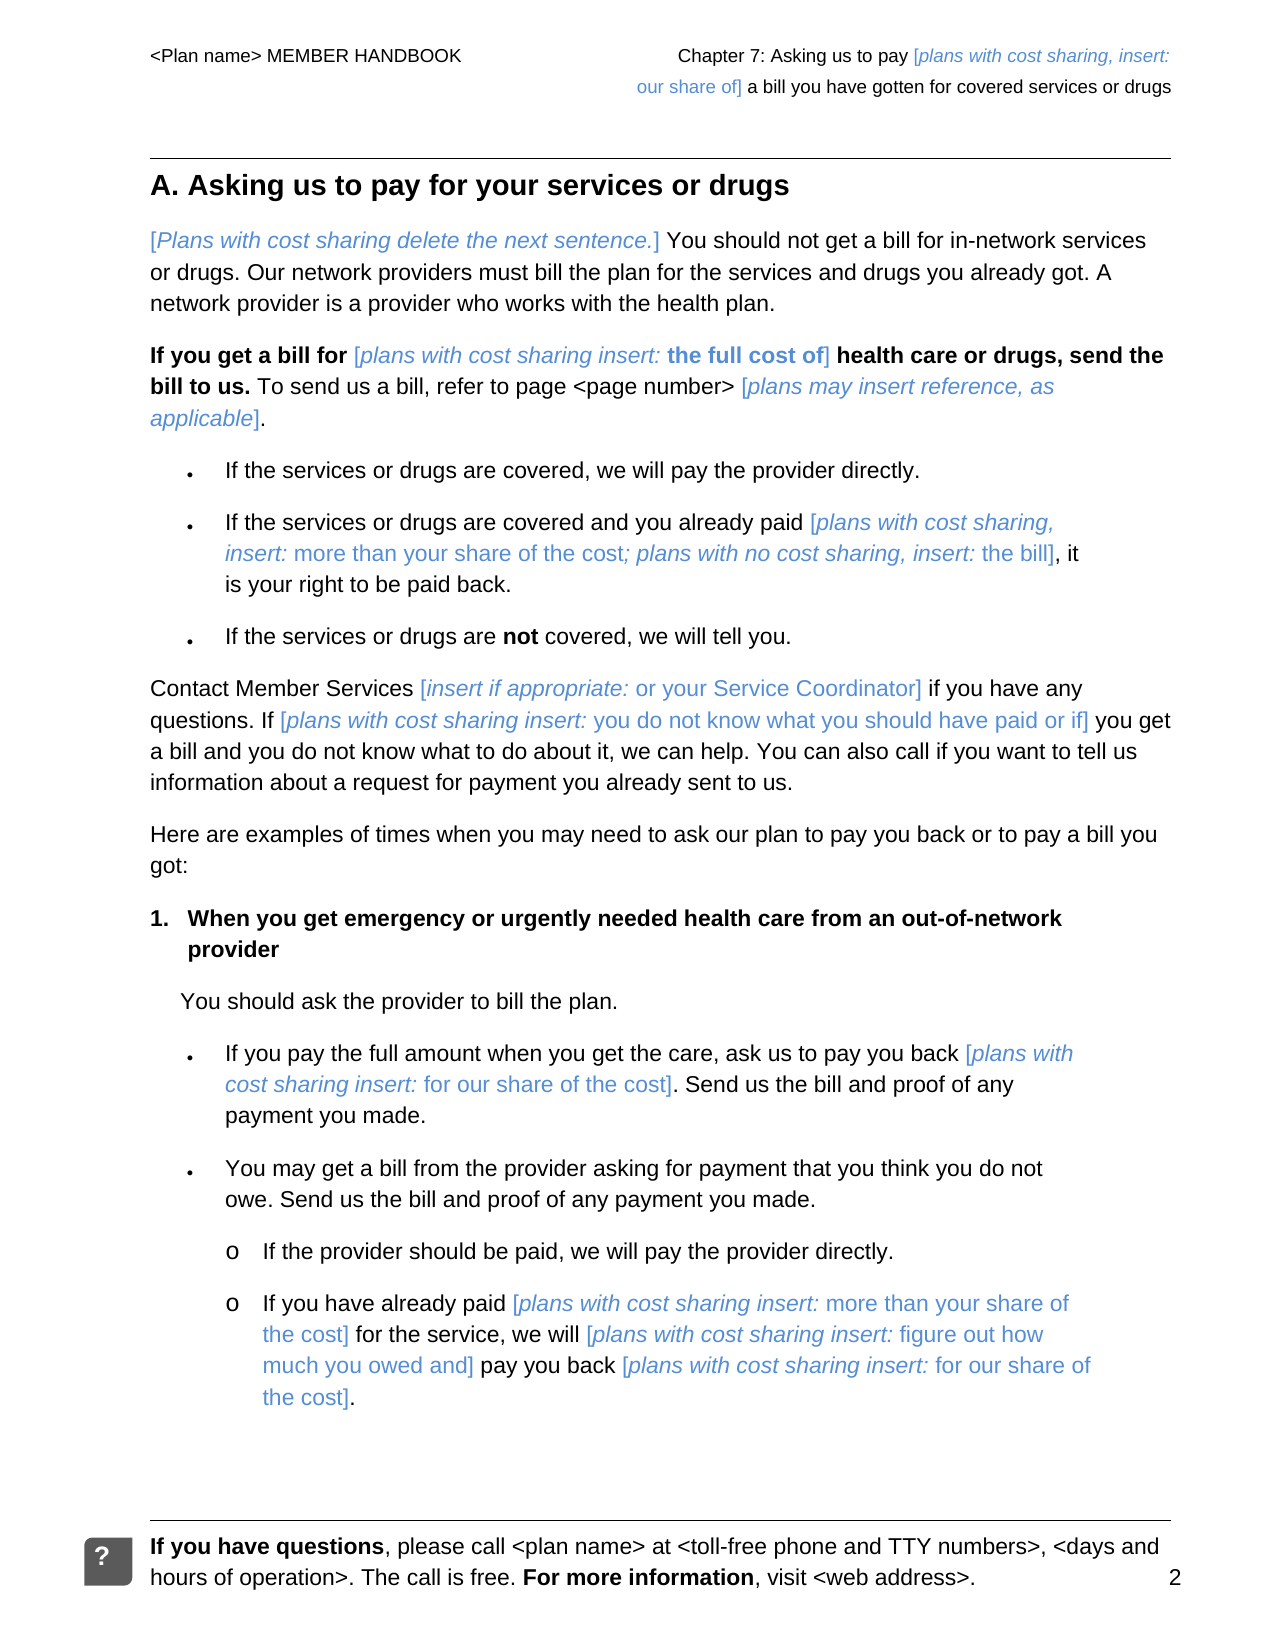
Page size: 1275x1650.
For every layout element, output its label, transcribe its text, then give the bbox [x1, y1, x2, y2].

list If you pay the full amount when you get the care, ask us to pay you back [plans with cost sharing insert: for our share of the cost]. Send us the bill and proof of any payment you made. [187, 1036, 1096, 1130]
list When you get emergency or urgently needed health care from an out-of-network provider [150, 901, 1096, 963]
text If you get a bill for [plans with cost sharing insert: the full cost of] health care or drugs, send the bill to us. To send us a bill, refer to page <page number> [plans may insert reference, as applicable]. [150, 338, 1171, 432]
list If the services or drugs are covered and you already paid [plans with cost sharing, insert: more than your share of the cost; plans with no cost sharing, insert: the bill], it is your right to be paid back. [187, 505, 1096, 599]
text You should ask the provider to bill the plan. [180, 984, 1096, 1016]
text [Plans with cost sharing delete the next sentence.] You should not get a bill for in-network services or drugs. Our network providers must bill the plan for the services and drugs you already got. A network provider is a provider who works with the health plan. [150, 224, 1171, 318]
list You may get a bill from the provider asking for payment that you think you do not owe. Send us the bill and proof of any payment you made. [187, 1151, 1096, 1213]
subtitle Asking us to pay for your services or drugs [150, 159, 1171, 203]
text Here are examples of times when you may need to ask our plan to pay you back or to pay a bill you got: [150, 818, 1171, 880]
list If you have already paid [plans with cost sharing insert: more than your share of the cost] for the service, we will [plans with cost sharing insert: figure out how much you owed and] pay you back [plans with cost sharing insert: for our share of the cost]. [225, 1286, 1096, 1411]
list If the services or drugs are covered, we will pay the provider directly. [187, 453, 1096, 484]
list If the provider should be paid, we will pay the provider directly. [225, 1234, 1096, 1266]
text Contact Member Services [insert if appropriate: or your Service Coordinator] if you have any questions. If [plans with cost sharing insert: you do not know what you should have paid or if] you get a bill and you do not know what to do about it, we can help. You can also call if you want to tell us information about a request for payment you already sent to us. [150, 672, 1171, 797]
list If the services or drugs are not covered, we will tell you. [187, 620, 1096, 651]
